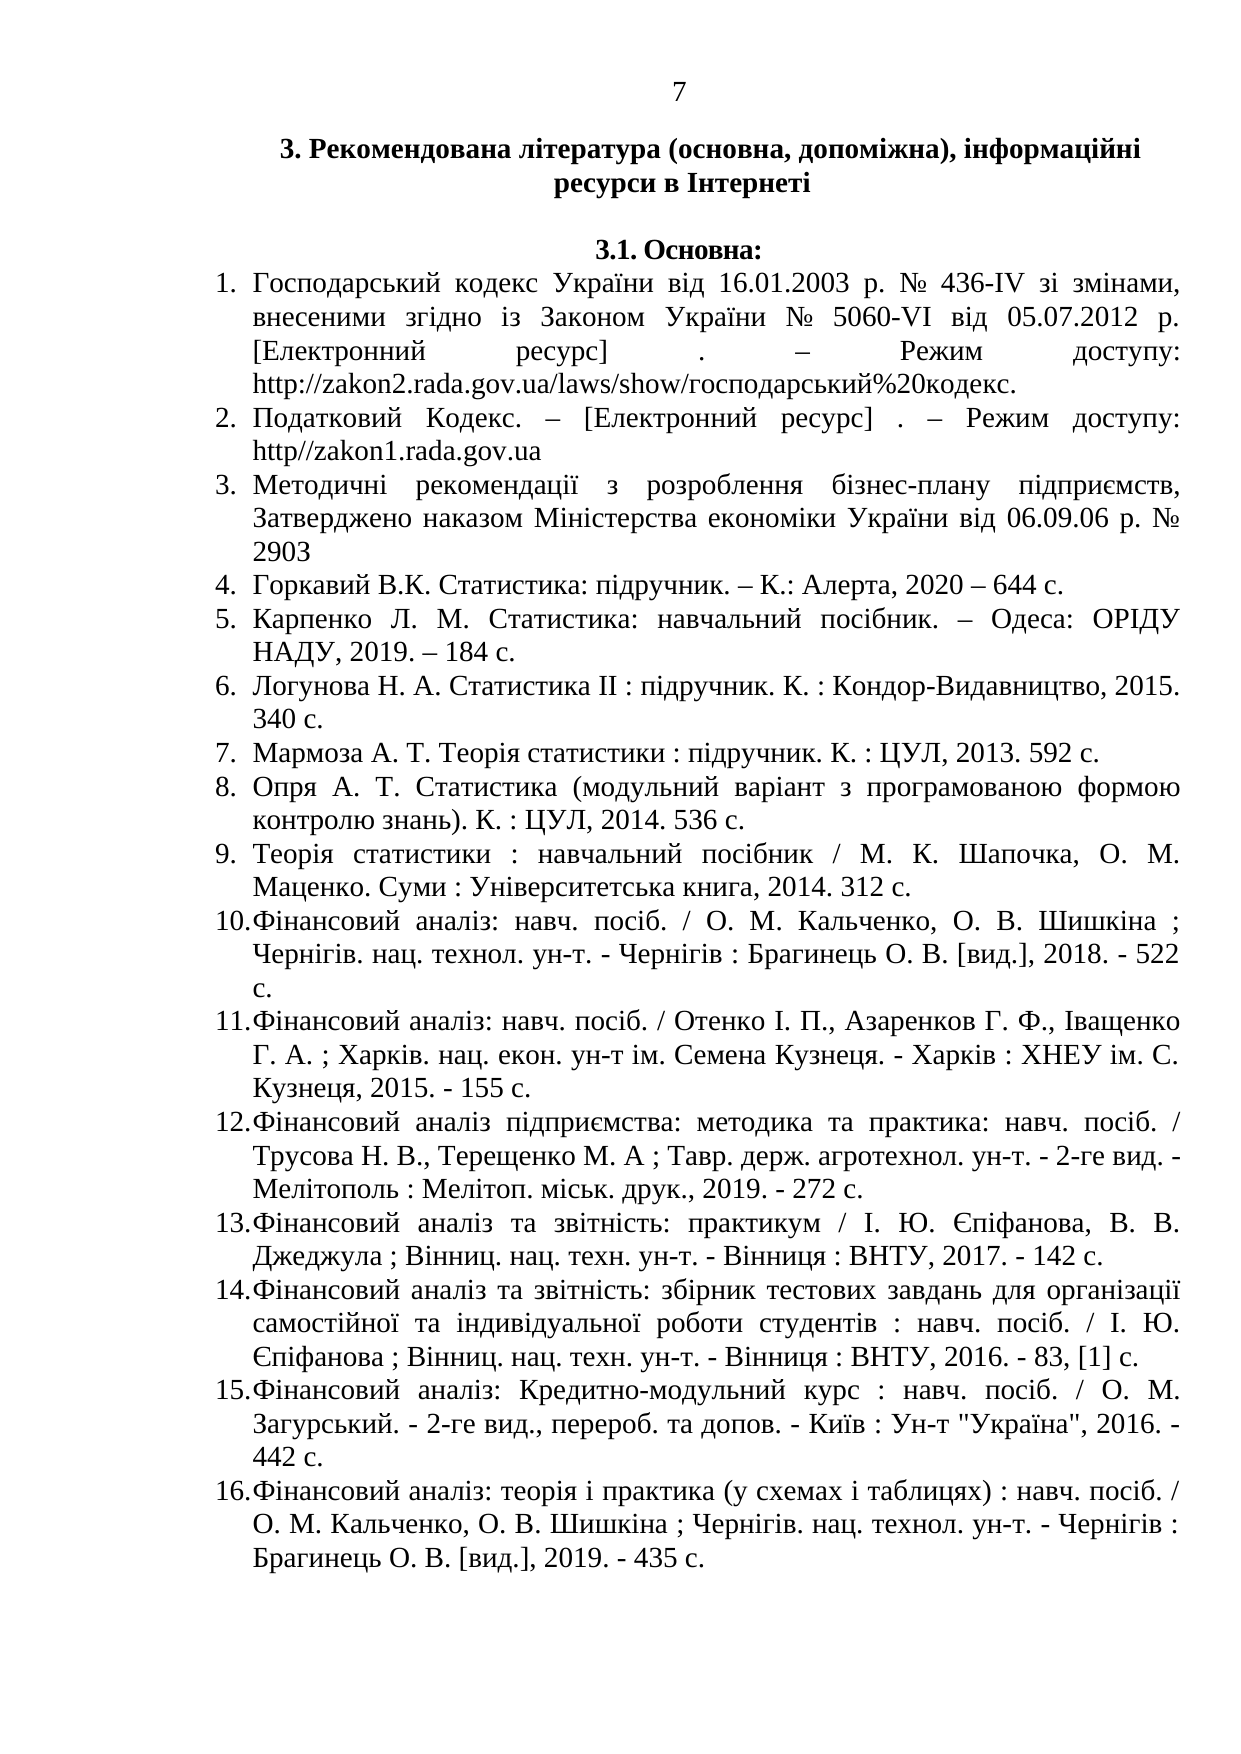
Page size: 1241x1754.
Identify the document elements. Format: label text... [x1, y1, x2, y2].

list Мармоза А. Т. Теорія статистики : підручник. К. : ЦУЛ, 2013. 592 с. [215, 735, 1181, 769]
list Теорія статистики : навчальний посібник / М. К. Шапочка, О. М. Маценко. Суми : Університетська книга, 2014. 312 с. [215, 836, 1181, 903]
list Фінансовий аналіз: Кредитно-модульний курс : навч. посіб. / О. М. Загурський. - 2-ге вид., перероб. та допов. - Київ : Ун-т "Україна", 2016. - 442 с. [215, 1372, 1181, 1473]
list Господарський кодекс України від 16.01.2003 р. № 436-IV зі змінами, внесеними згідно із Законом України № 5060-VI від 05.07.2012 р. [Електронний ресурс] . – Режим доступу: http://zakon2.rada.gov.ua/laws/show/господарський%20кодекс. [215, 266, 1181, 400]
text 3. Рекомендована література (основна, допоміжна), інформаційні ресурси в Інтернеті [177, 131, 1187, 198]
list Опря А. Т. Статистика (модульний варіант з програмованою формою контролю знань). К. : ЦУЛ, 2014. 536 с. [215, 769, 1181, 836]
list Горкавий В.К. Статистика: підручник. – К.: Алерта, 2020 – 644 с. [215, 567, 1181, 601]
text 3.1. Основна: [177, 232, 1181, 266]
list Фінансовий аналіз та звітність: збірник тестових завдань для організації самостійної та індивідуальної роботи студентів : навч. посіб. / І. Ю. Єпіфанова ; Вінниц. нац. техн. ун-т. - Вінниця : ВНТУ, 2016. - 83, [1] с. [215, 1272, 1181, 1372]
list Методичні рекомендації з розроблення бізнес-плану підприємств, Затверджено наказом Міністерства економіки України від 06.09.06 р. № 290З [215, 467, 1181, 567]
list Фінансовий аналіз та звітність: практикум / І. Ю. Єпіфанова, В. В. Джеджула ; Вінниц. нац. техн. ун-т. - Вінниця : ВНТУ, 2017. - 142 с. [215, 1205, 1181, 1272]
list Фінансовий аналіз: навч. посіб. / О. М. Кальченко, О. В. Шишкіна ; Чернігів. нац. технол. ун-т. - Чернігів : Брагинець О. В. [вид.], 2018. - 522 с. [215, 903, 1181, 1003]
list Логунова Н. А. Статистика ІІ : підручник. К. : Кондор-Видавництво, 2015. 340 с. [215, 668, 1181, 735]
list Фінансовий аналіз підприємства: методика та практика: навч. посіб. / Трусова Н. В., Терещенко М. А ; Тавр. держ. агротехнол. ун-т. - 2-ге вид. - Мелітополь : Мелітоп. міськ. друк., 2019. - 272 с. [215, 1104, 1181, 1205]
list Карпенко Л. М. Статистика: навчальний посібник. – Одеса: ОРІДУ НАДУ, 2019. – 184 с. [215, 601, 1181, 668]
list Фінансовий аналіз: теорія і практика (у схемах і таблицях) : навч. посіб. / О. М. Кальченко, О. В. Шишкіна ; Чернігів. нац. технол. ун-т. - Чернігів : Брагинець О. В. [вид.], 2019. - 435 с. [215, 1473, 1181, 1574]
list Податковий Кодекс. – [Електронний ресурс] . – Режим доступу: http//zakon1.rada.gov.ua [215, 400, 1181, 467]
list Фінансовий аналіз: навч. посіб. / Отенко І. П., Азаренков Г. Ф., Іващенко Г. А. ; Харків. нац. екон. ун-т ім. Семена Кузнеця. - Харків : ХНЕУ ім. С. Кузнеця, 2015. - 155 с. [215, 1003, 1181, 1104]
